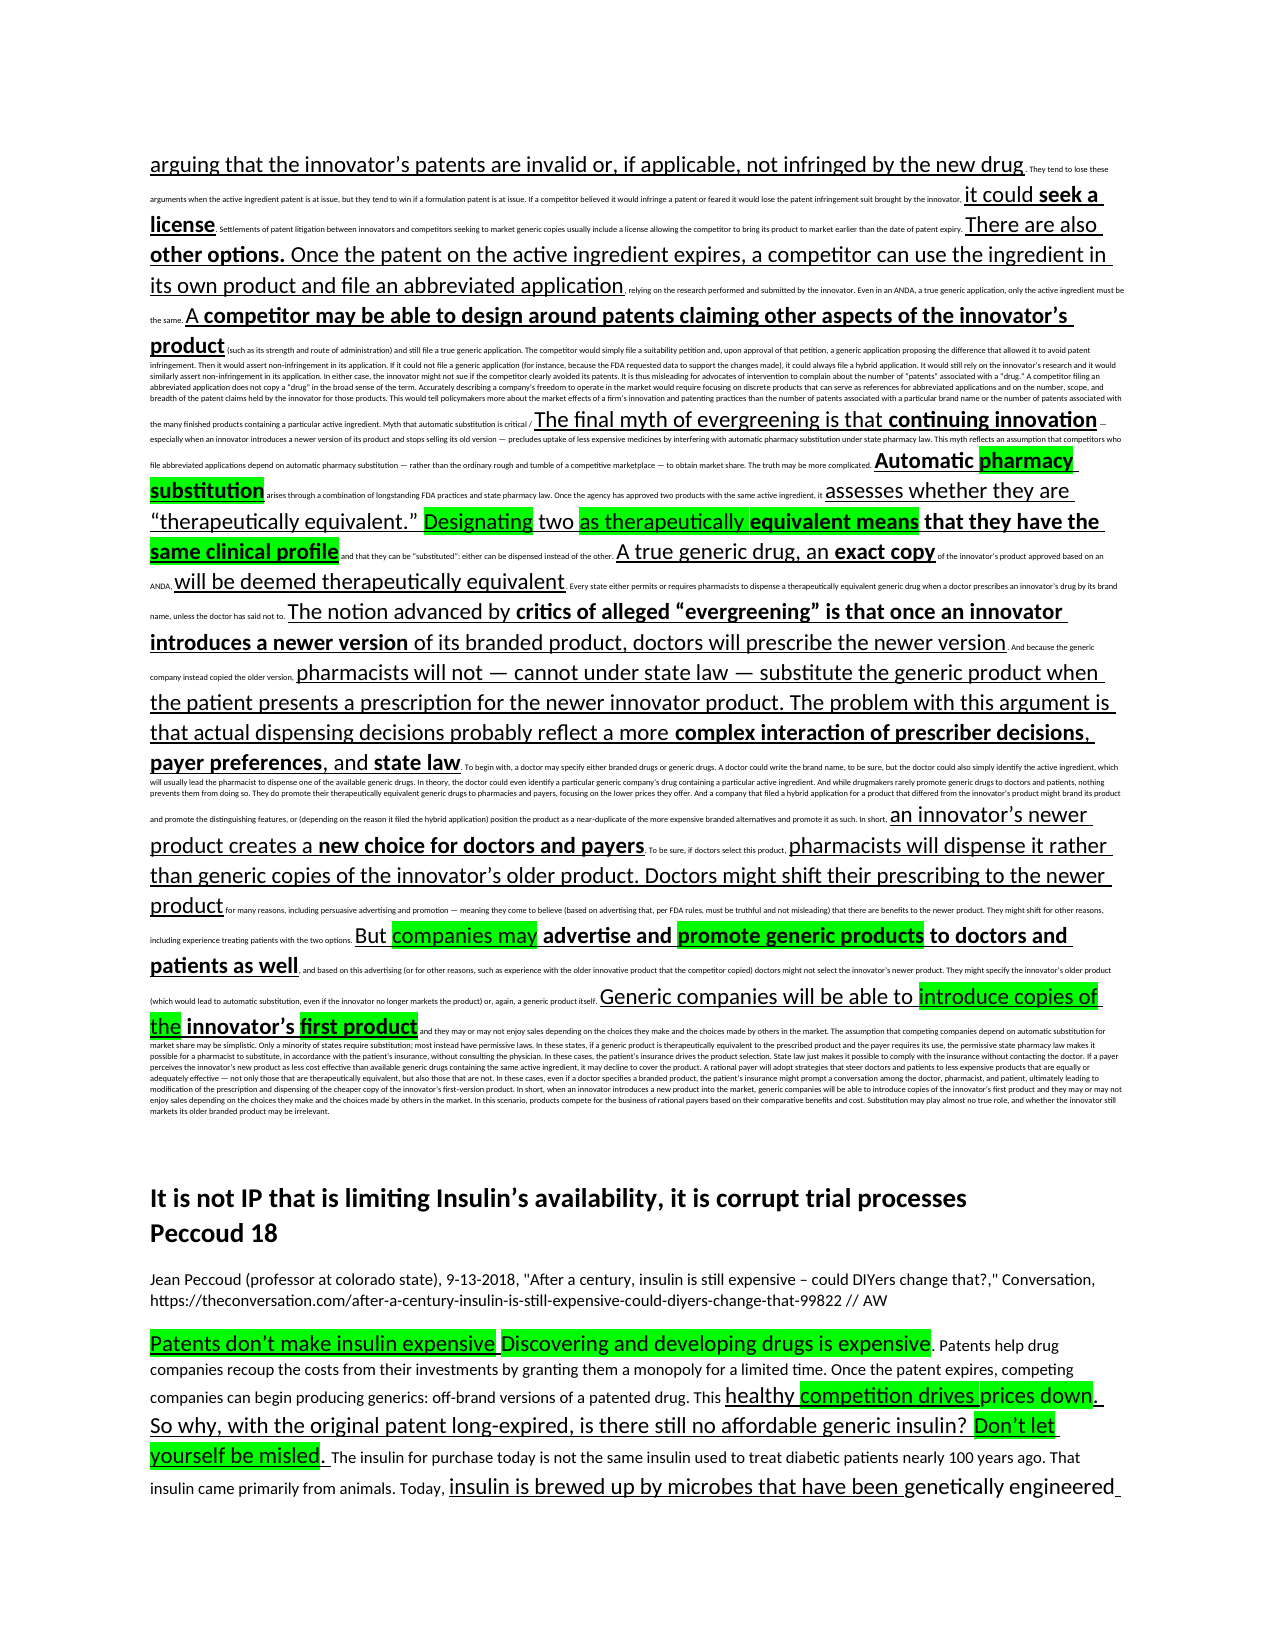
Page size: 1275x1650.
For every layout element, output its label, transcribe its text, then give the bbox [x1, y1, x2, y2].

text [150, 1329, 1125, 1500]
text Peccoud 18 [150, 1216, 1125, 1249]
text Jean Peccoud (professor at colorado state), 9-13-2018, "After a century, insulin is still expensive – could DIYers change that?," Conversation, https://theconversation.com/after-a-century-insulin-is-still-expensive-could-diyers-change-that-99822 // AW [150, 1269, 1125, 1311]
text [150, 150, 1125, 1117]
subtitle It is not IP that is limiting Insulin’s availability, it is corrupt trial processes [150, 1181, 1125, 1214]
